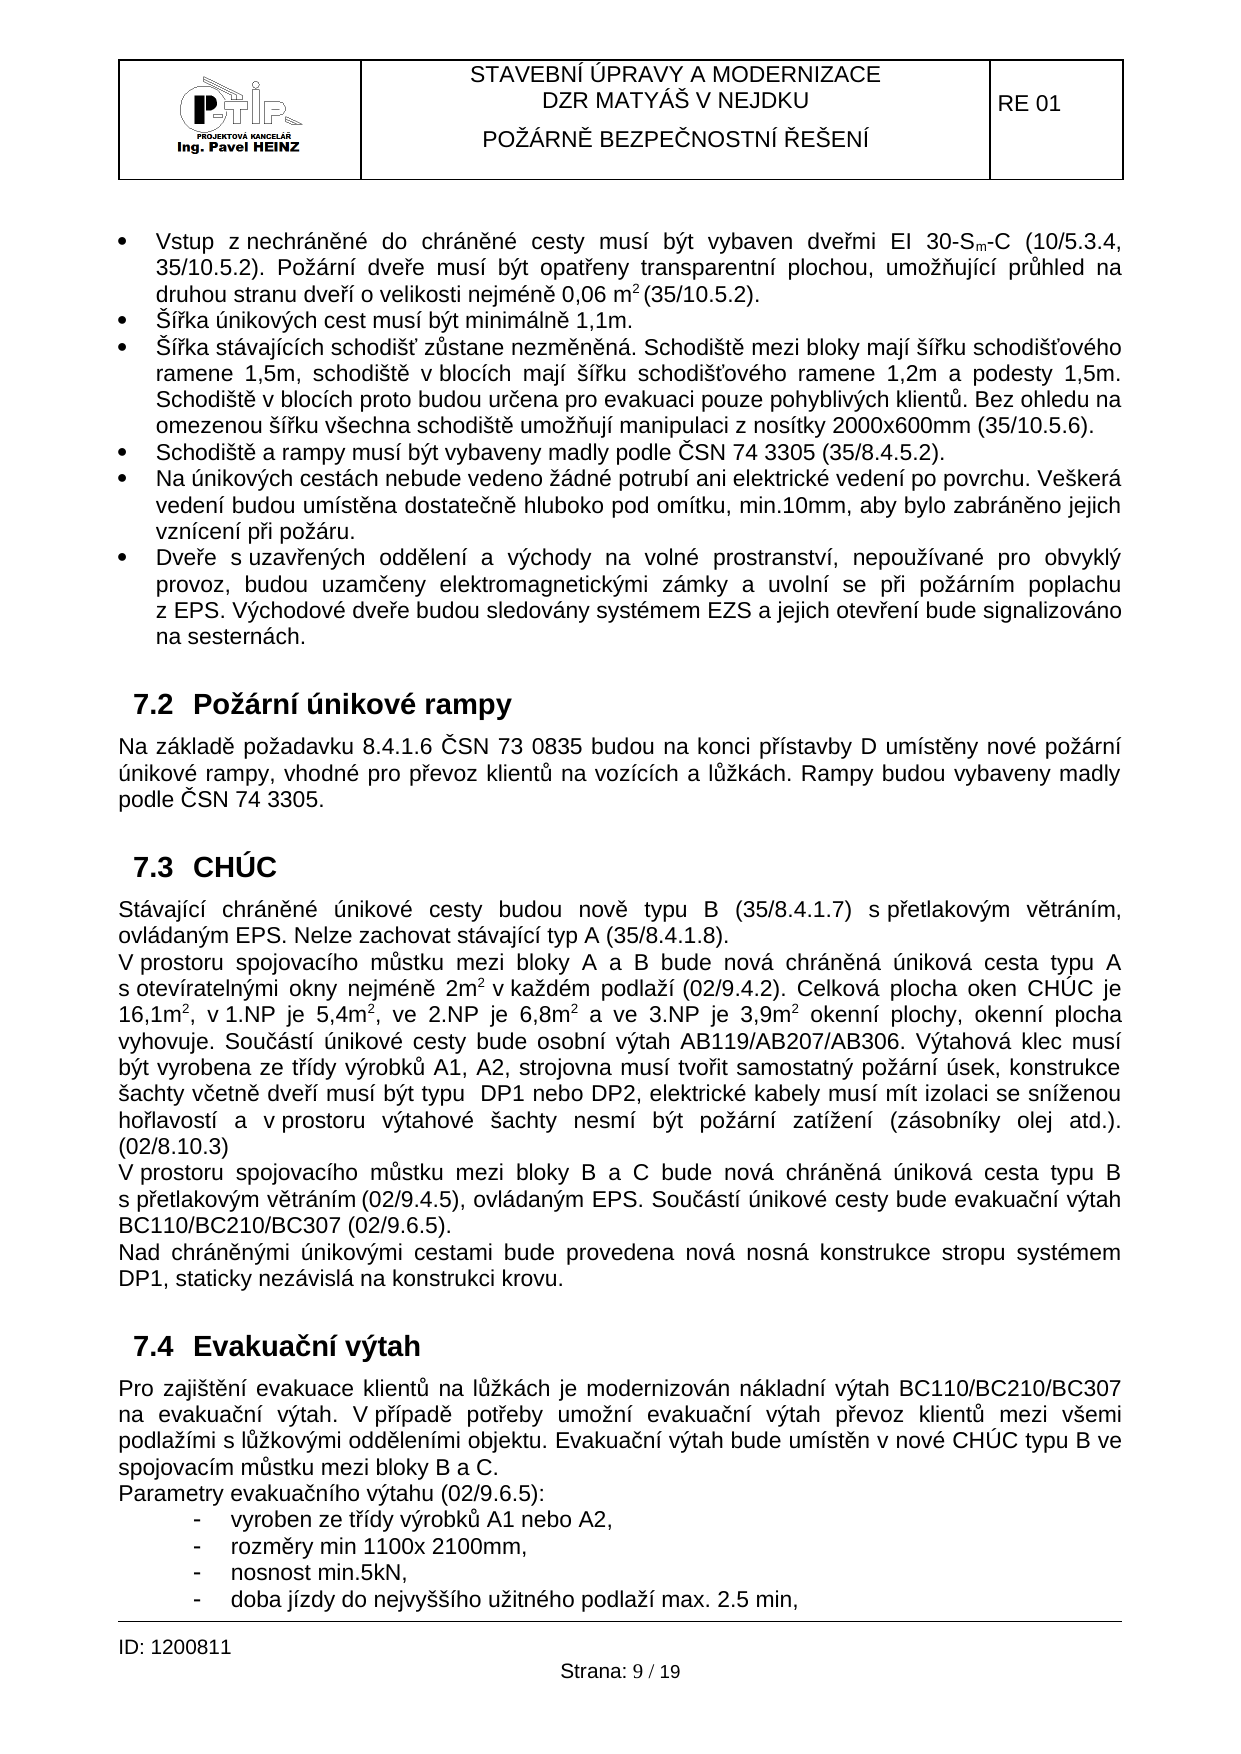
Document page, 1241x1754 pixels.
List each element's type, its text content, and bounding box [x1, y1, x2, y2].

text Na základě požadavku 8.4.1.6 ČSN 73 0835 budou na konci přístavby D umístěny nové požární únikové rampy, vhodné pro převoz klientů na vozících a lůžkách. Rampy budou vybaveny madly podle ČSN 74 3305. [118, 733, 1122, 812]
list Dveře s uzavřených oddělení a východy na volné prostranství, nepoužívané pro obvyklý provoz, budou uzamčeny elektromagnetickými zámky a uvolní se při požárním poplachu z EPS. Východové dveře budou sledovány systémem EZS a jejich otevření bude signalizováno na sesternách. [118, 544, 1122, 650]
list doba jízdy do nejvyššího užitného podlaží max. 2.5 min, [193, 1586, 1122, 1612]
text Nad chráněnými únikovými cestami bude provedena nová nosná konstrukce stropu systémem DP1, staticky nezávislá na konstrukci krovu. [118, 1238, 1122, 1291]
list Na únikových cestách nebude vedeno žádné potrubí ani elektrické vedení po povrchu. Veškerá vedení budou umístěna dostatečně hluboko pod omítku, min.10mm, aby bylo zabráněno jejich vznícení při požáru. [118, 465, 1122, 544]
text Stávající chráněné únikové cesty budou nově typu B (35/8.4.1.7) s přetlakovým větráním, ovládaným EPS. Nelze zachovat stávající typ A (35/8.4.1.8). [118, 896, 1122, 948]
subtitle CHÚC [133, 850, 1122, 883]
list vyroben ze třídy výrobků A1 nebo A2, [193, 1506, 1122, 1533]
list rozměry min 1100x 2100mm, [193, 1533, 1122, 1559]
list Vstup z nechráněné do chráněné cesty musí být vybaven dveřmi EI 30-Sm-C (10/5.3.4, 35/10.5.2). Požární dveře musí být opatřeny transparentní plochou, umožňující průhled na druhou stranu dveří o velikosti nejméně 0,06 m2 (35/10.5.2). [118, 228, 1122, 307]
picture [172, 73, 307, 163]
text V prostoru spojovacího můstku mezi bloky B a C bude nová chráněná úniková cesta typu B s přetlakovým větráním (02/9.4.5), ovládaným EPS. Součástí únikové cesty bude evakuační výtah BC110/BC210/BC307 (02/9.6.5). [118, 1159, 1122, 1238]
list nosnost min.5kN, [193, 1559, 1122, 1586]
text V prostoru spojovacího můstku mezi bloky A a B bude nová chráněná úniková cesta typu A s otevíratelnými okny nejméně 2m2 v každém podlaží (02/9.4.2). Celková plocha oken CHÚC je 16,1m2, v 1.NP je 5,4m2, ve 2.NP je 6,8m2 a ve 3.NP je 3,9m2 okenní plochy, okenní plocha vyhovuje. Součástí únikové cesty bude osobní výtah AB119/AB207/AB306. Výtahová klec musí být vyrobena ze třídy výrobků A1, A2, strojovna musí tvořit samostatný požární úsek, konstrukce šachty včetně dveří musí být typu DP1 nebo DP2, elektrické kabely musí mít izolaci se sníženou hořlavostí a v prostoru výtahové šachty nesmí být požární zatížení (zásobníky olej atd.). (02/8.10.3) [118, 948, 1122, 1159]
subtitle Požární únikové rampy [133, 687, 1122, 721]
text Pro zajištění evakuace klientů na lůžkách je modernizován nákladní výtah BC110/BC210/BC307 na evakuační výtah. V případě potřeby umožní evakuační výtah převoz klientů mezi všemi podlažími s lůžkovými odděleními objektu. Evakuační výtah bude umístěn v nové CHÚC typu B ve spojovacím můstku mezi bloky B a C. [118, 1375, 1122, 1480]
subtitle Evakuační výtah [133, 1329, 1122, 1362]
list Schodiště a rampy musí být vybaveny madly podle ČSN 74 3305 (35/8.4.5.2). [118, 439, 1122, 465]
text Parametry evakuačního výtahu (02/9.6.5): [118, 1480, 1122, 1506]
list Šířka stávajících schodišť zůstane nezměněná. Schodiště mezi bloky mají šířku schodišťového ramene 1,5m, schodiště v blocích mají šířku schodišťového ramene 1,2m a podesty 1,5m. Schodiště v blocích proto budou určena pro evakuaci pouze pohyblivých klientů. Bez ohledu na omezenou šířku všechna schodiště umožňují manipulaci z nosítky 2000x600mm (35/10.5.6). [118, 333, 1122, 439]
list Šířka únikových cest musí být minimálně 1,1m. [118, 307, 1122, 333]
